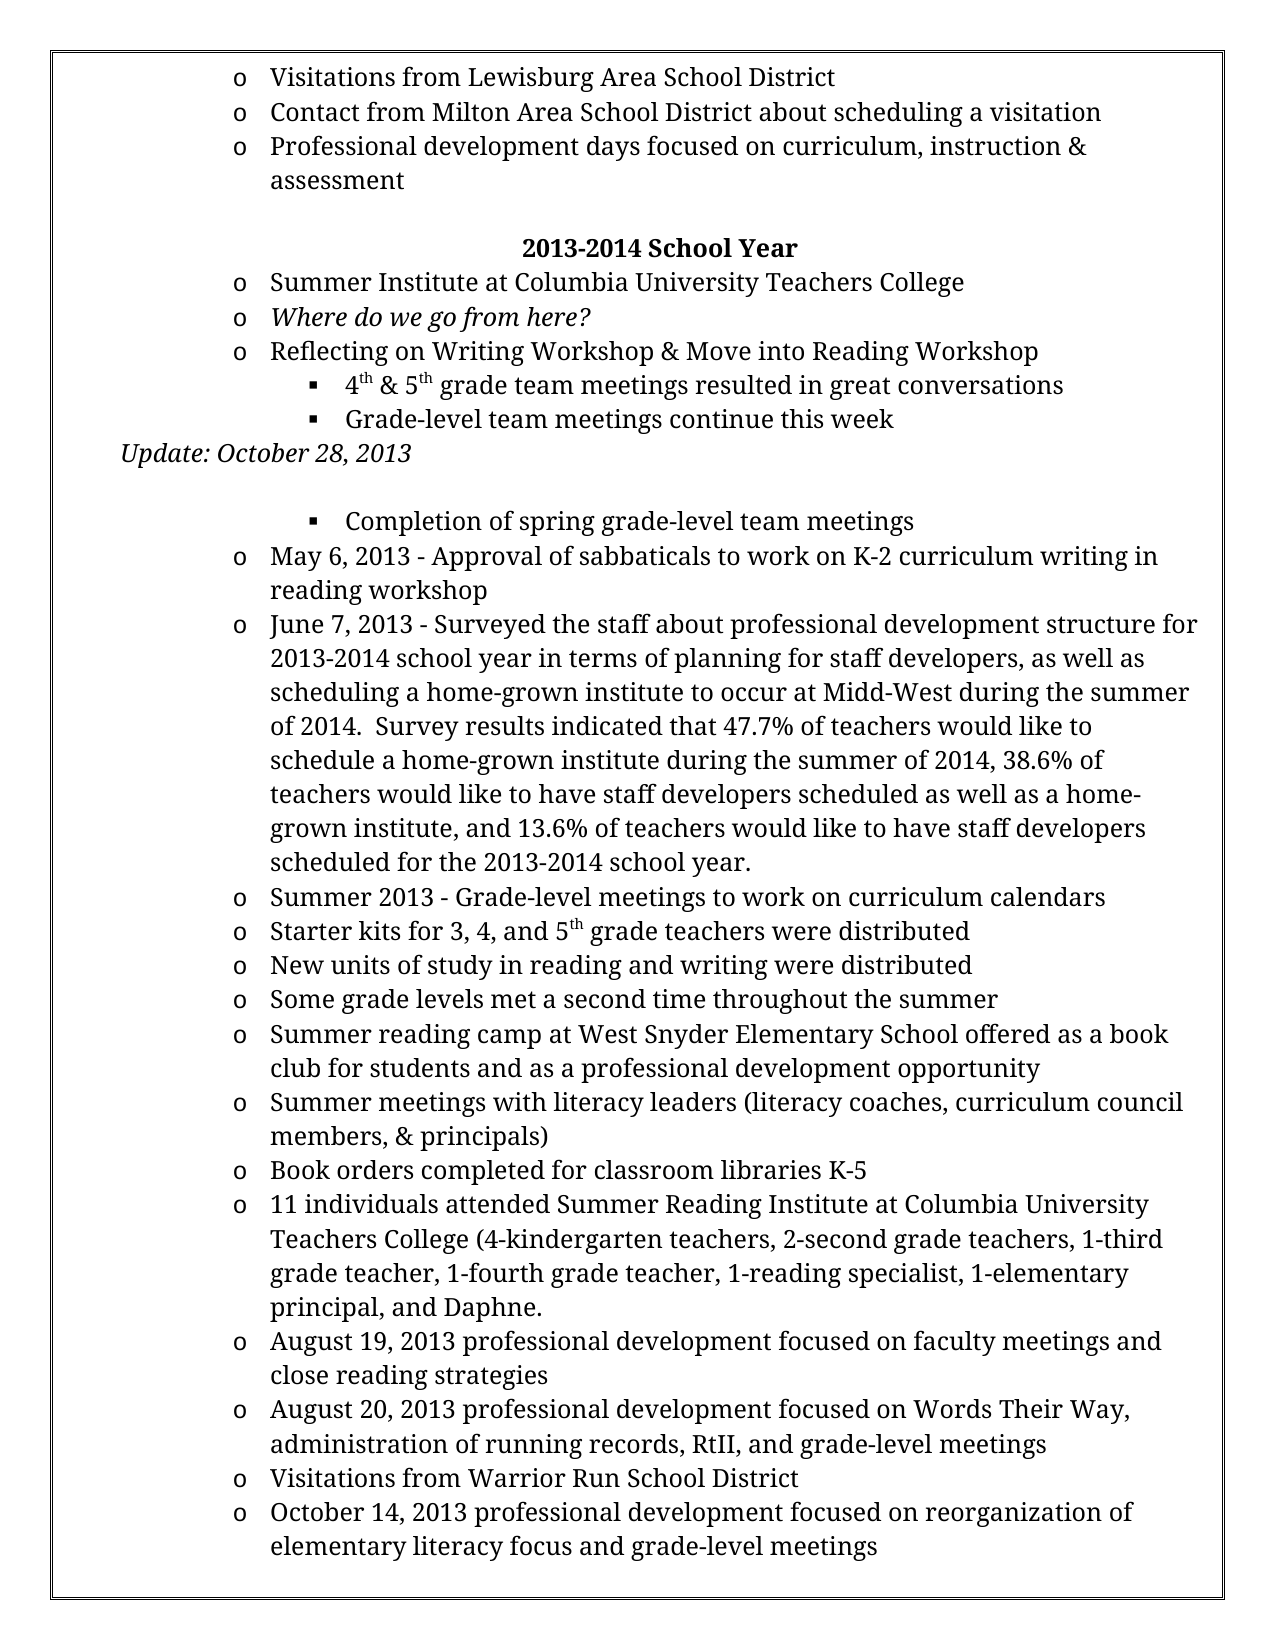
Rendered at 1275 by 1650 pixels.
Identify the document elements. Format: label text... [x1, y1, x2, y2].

list Professional development days focused on curriculum, instruction & assessment [232, 128, 1200, 197]
text 2013-2014 School Year [120, 231, 1200, 265]
list Starter kits for 3, 4, and 5th grade teachers were distributed [232, 913, 1200, 948]
list Where do we go from here? [232, 299, 1200, 333]
list Reflecting on Writing Workshop & Move into Reading Workshop [232, 333, 1200, 368]
list Completion of spring grade-level team meetings [307, 504, 1200, 538]
list Contact from Milton Area School District about scheduling a visitation [232, 94, 1200, 128]
list June 7, 2013 - Surveyed the staff about professional development structure for 2013-2014 school year in terms of planning for staff developers, as well as scheduling a home-grown institute to occur at Midd-West during the summer of 2014. Survey results indicated that 47.7% of teachers would like to schedule a home-grown institute during the summer of 2014, 38.6% of teachers would like to have staff developers scheduled as well as a home-grown institute, and 13.6% of teachers would like to have staff developers scheduled for the 2013-2014 school year. [232, 606, 1200, 879]
list Summer Institute at Columbia University Teachers College [232, 265, 1200, 299]
list August 19, 2013 professional development focused on faculty meetings and close reading strategies [232, 1324, 1200, 1392]
list Some grade levels met a second time throughout the summer [232, 982, 1200, 1016]
list 11 individuals attended Summer Reading Institute at Columbia University Teachers College (4-kindergarten teachers, 2-second grade teachers, 1-third grade teacher, 1-fourth grade teacher, 1-reading specialist, 1-elementary principal, and Daphne. [232, 1187, 1200, 1324]
list Visitations from Warrior Run School District [232, 1460, 1200, 1494]
list Summer meetings with literacy leaders (literacy coaches, curriculum council members, & principals) [232, 1084, 1200, 1153]
list Summer reading camp at West Snyder Elementary School offered as a book club for students and as a professional development opportunity [232, 1016, 1200, 1084]
list May 6, 2013 - Approval of sabbaticals to work on K-2 curriculum writing in reading workshop [232, 538, 1200, 606]
list Book orders completed for classroom libraries K-5 [232, 1153, 1200, 1187]
list August 20, 2013 professional development focused on Words Their Way, administration of running records, RtII, and grade-level meetings [232, 1392, 1200, 1460]
list Grade-level team meetings continue this week [307, 402, 1200, 436]
list Visitations from Lewisburg Area School District [232, 60, 1200, 94]
list Summer 2013 - Grade-level meetings to work on curriculum calendars [232, 879, 1200, 913]
list October 14, 2013 professional development focused on reorganization of elementary literacy focus and grade-level meetings [232, 1494, 1200, 1563]
list 4th & 5th grade team meetings resulted in great conversations [307, 368, 1200, 402]
text Update: October 28, 2013 [120, 436, 1200, 470]
list New units of study in reading and writing were distributed [232, 948, 1200, 982]
